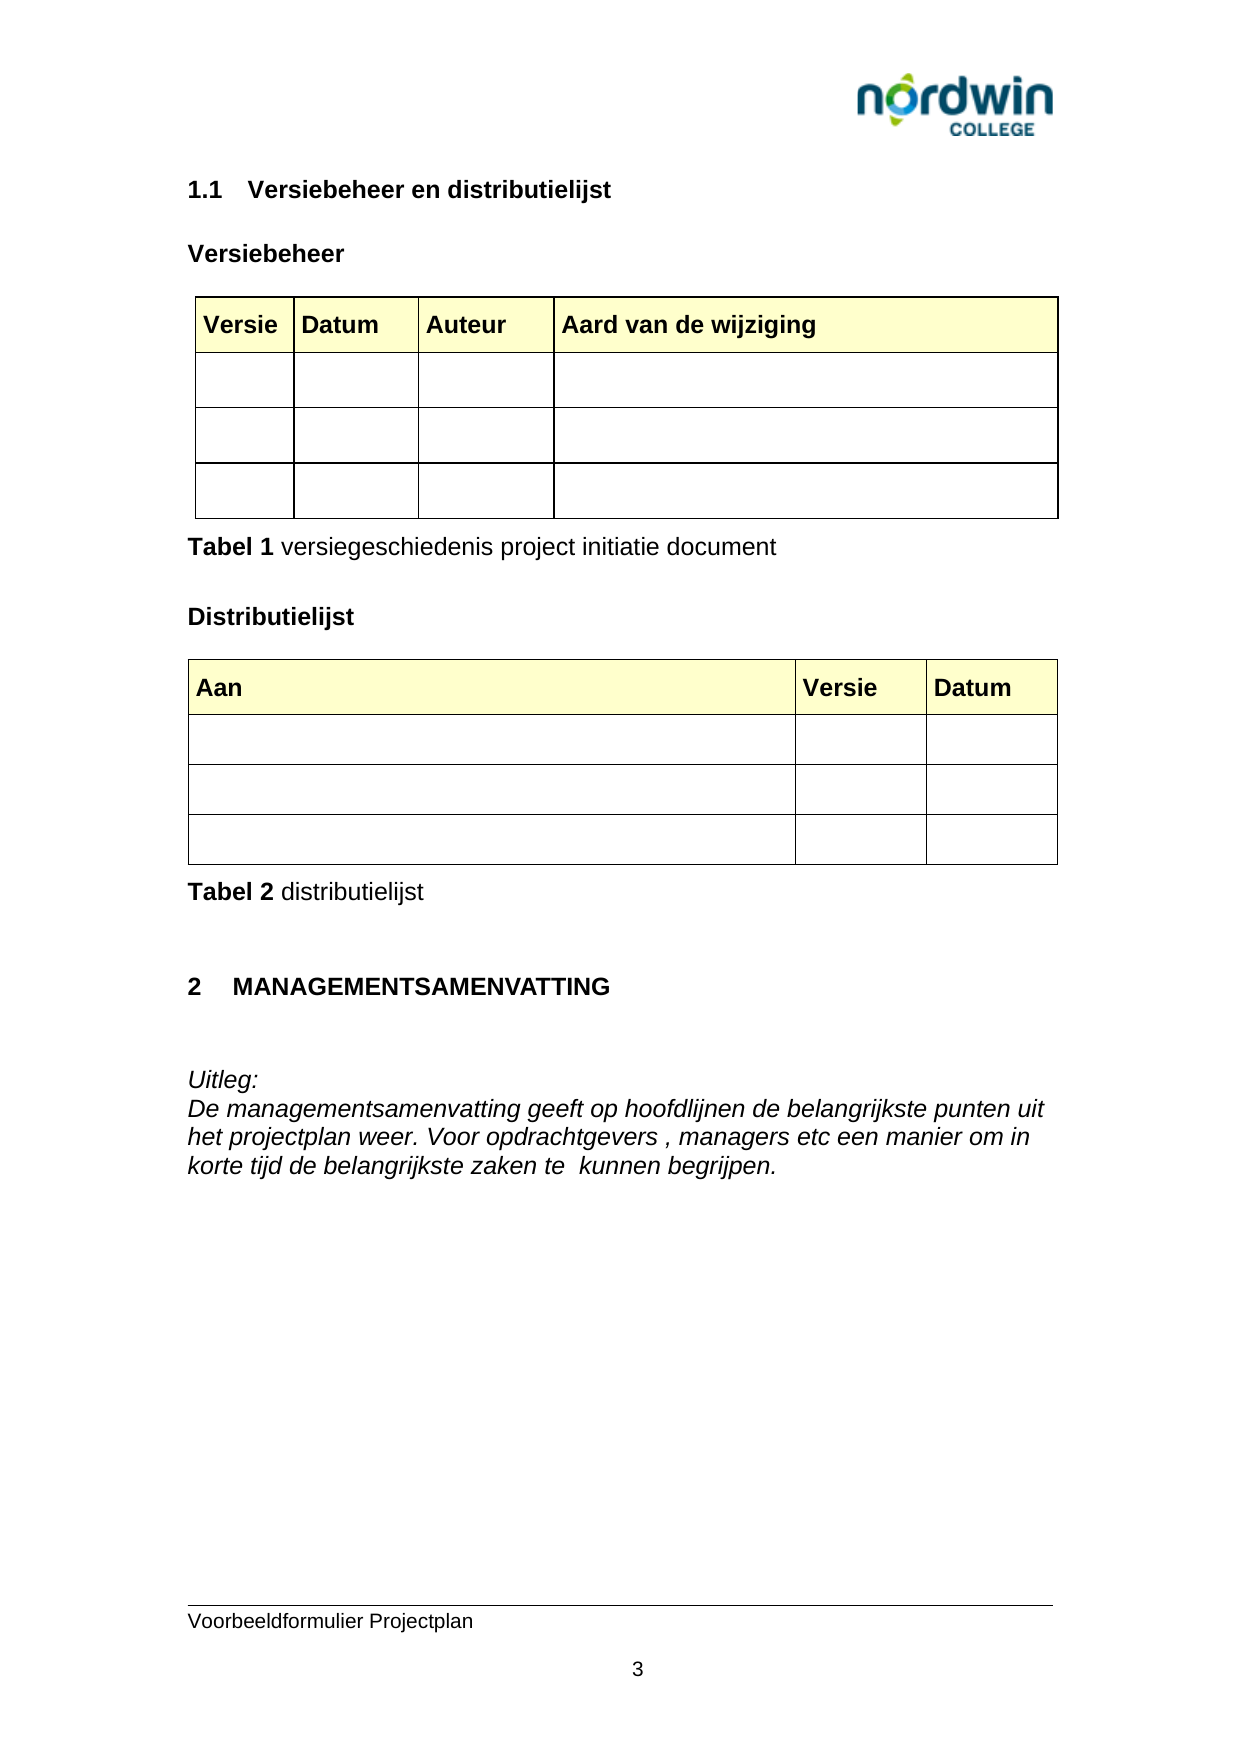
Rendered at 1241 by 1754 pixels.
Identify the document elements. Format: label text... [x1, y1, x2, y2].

table_cell [295, 353, 418, 407]
table_cell [196, 464, 293, 517]
table_cell [796, 815, 926, 864]
text Tabel 2 distributielijst [187, 877, 1053, 906]
text Distributielijst [187, 602, 1053, 630]
table_header Aan [189, 660, 795, 714]
table_header Aard van de wijziging [555, 298, 1057, 352]
table_cell [189, 765, 795, 814]
table_cell [796, 765, 926, 814]
table_cell [927, 815, 1057, 864]
table_cell [555, 353, 1057, 407]
table_cell [295, 408, 418, 462]
table_cell [796, 715, 926, 764]
table_cell [927, 765, 1057, 814]
table_cell [927, 715, 1057, 764]
table_header Versie [796, 660, 926, 714]
table_header Datum [927, 660, 1057, 714]
table_cell [189, 815, 795, 864]
table_cell [555, 464, 1057, 517]
table_cell [196, 353, 293, 407]
table_header Versie [196, 298, 293, 352]
table_cell [196, 408, 293, 462]
table_cell [189, 715, 795, 764]
text korte tijd de belangrijkste zaken te kunnen begrijpen. [187, 1151, 1053, 1180]
table_cell [555, 408, 1057, 462]
table_cell [295, 464, 418, 517]
text Uitleg: [187, 1065, 1053, 1094]
text De managementsamenvatting geeft op hoofdlijnen de belangrijkste punten uit het projectplan weer. Voor opdrachtgevers , managers etc een manier om in [187, 1094, 1053, 1151]
picture [857, 73, 1053, 136]
text Versiebeheer [187, 239, 1053, 267]
table_cell [419, 353, 553, 407]
table_header Auteur [419, 298, 553, 352]
text Tabel 1 versiegeschiedenis project initiatie document [187, 532, 1053, 560]
subtitle Managementsamenvatting [187, 972, 1053, 1001]
subtitle Versiebeheer en distributielijst [187, 175, 1053, 204]
table_cell [419, 408, 553, 462]
table_cell [419, 464, 553, 517]
table_header Datum [295, 298, 418, 352]
